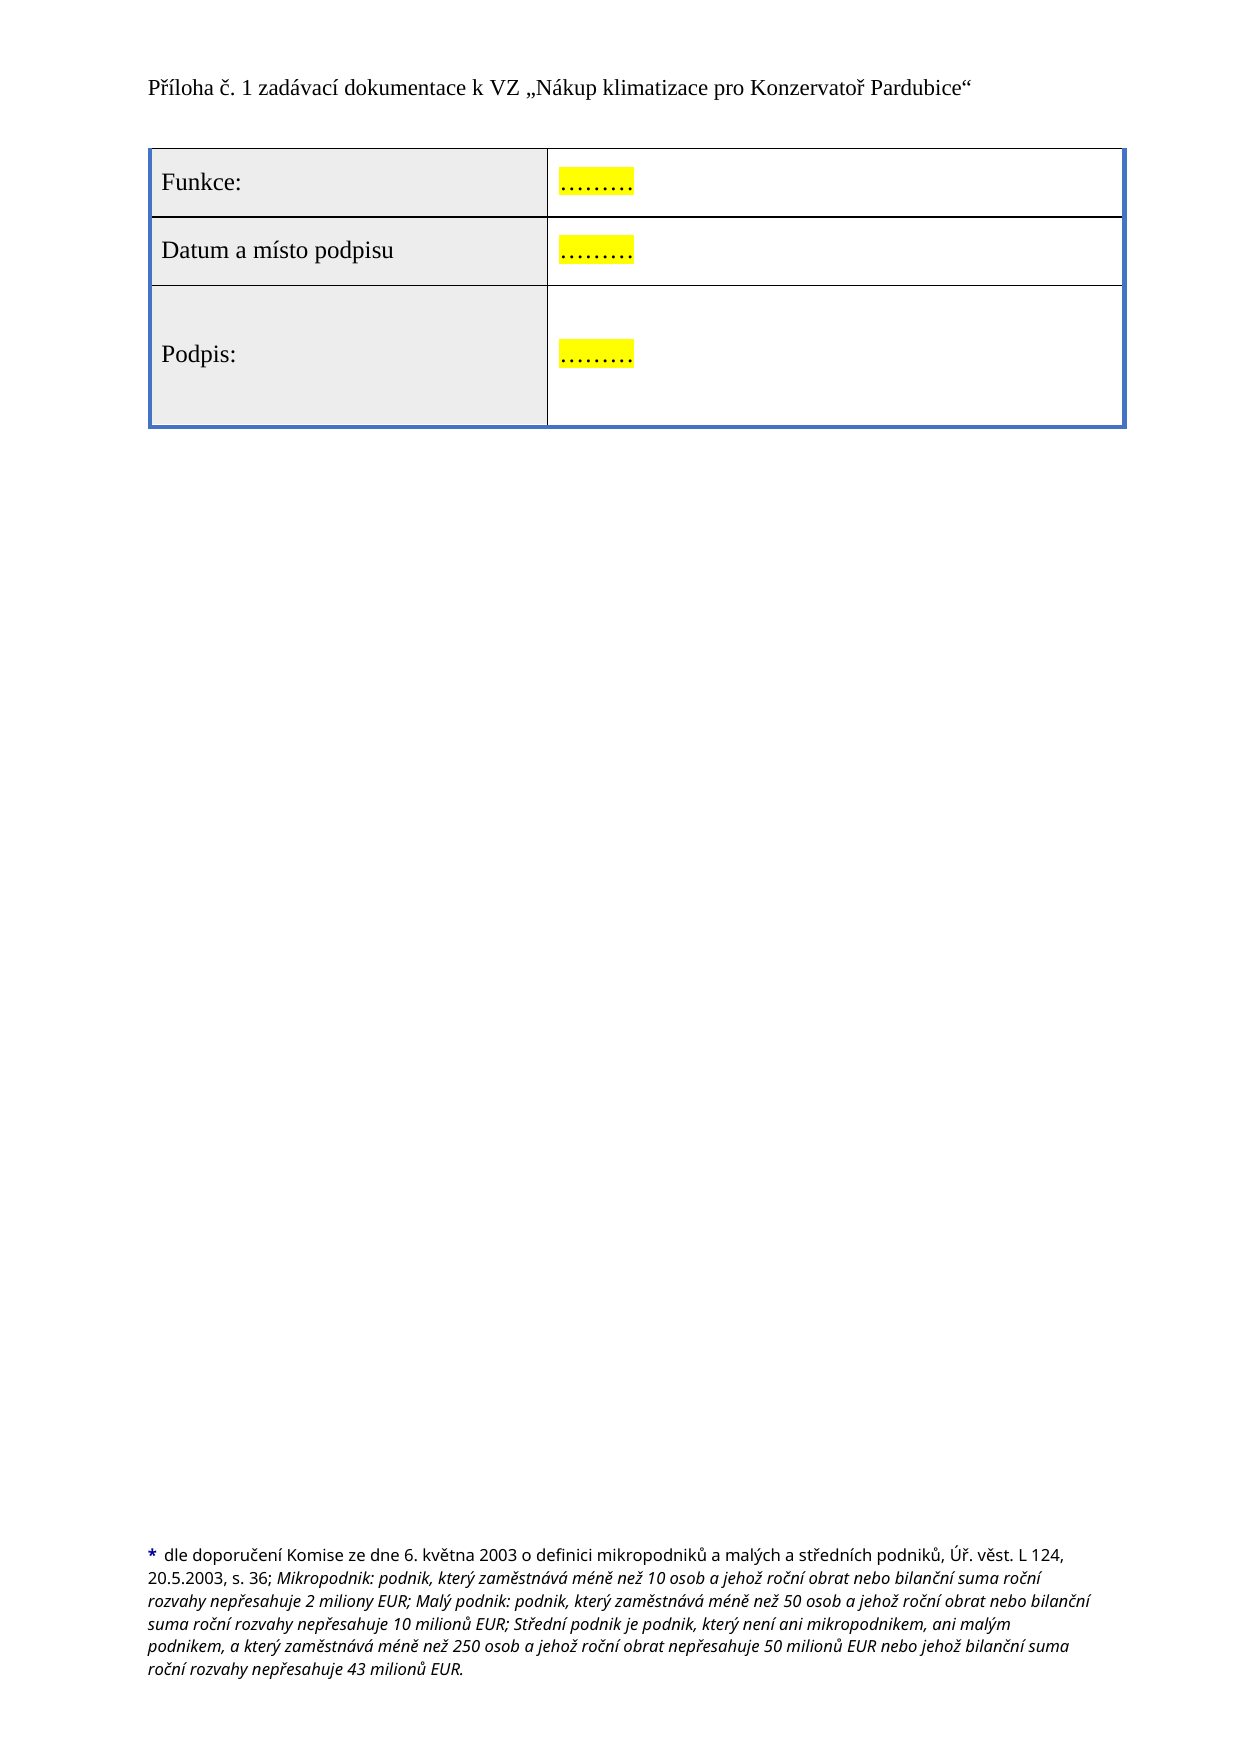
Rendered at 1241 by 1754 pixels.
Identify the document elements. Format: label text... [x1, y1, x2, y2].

table_cell Funkce: [152, 149, 547, 216]
table_cell ……… [548, 218, 1122, 285]
table_cell Podpis: [152, 286, 547, 424]
table_cell Datum a místo podpisu [152, 218, 547, 285]
table_cell ……… [548, 286, 1122, 424]
table_cell ……… [548, 149, 1122, 216]
